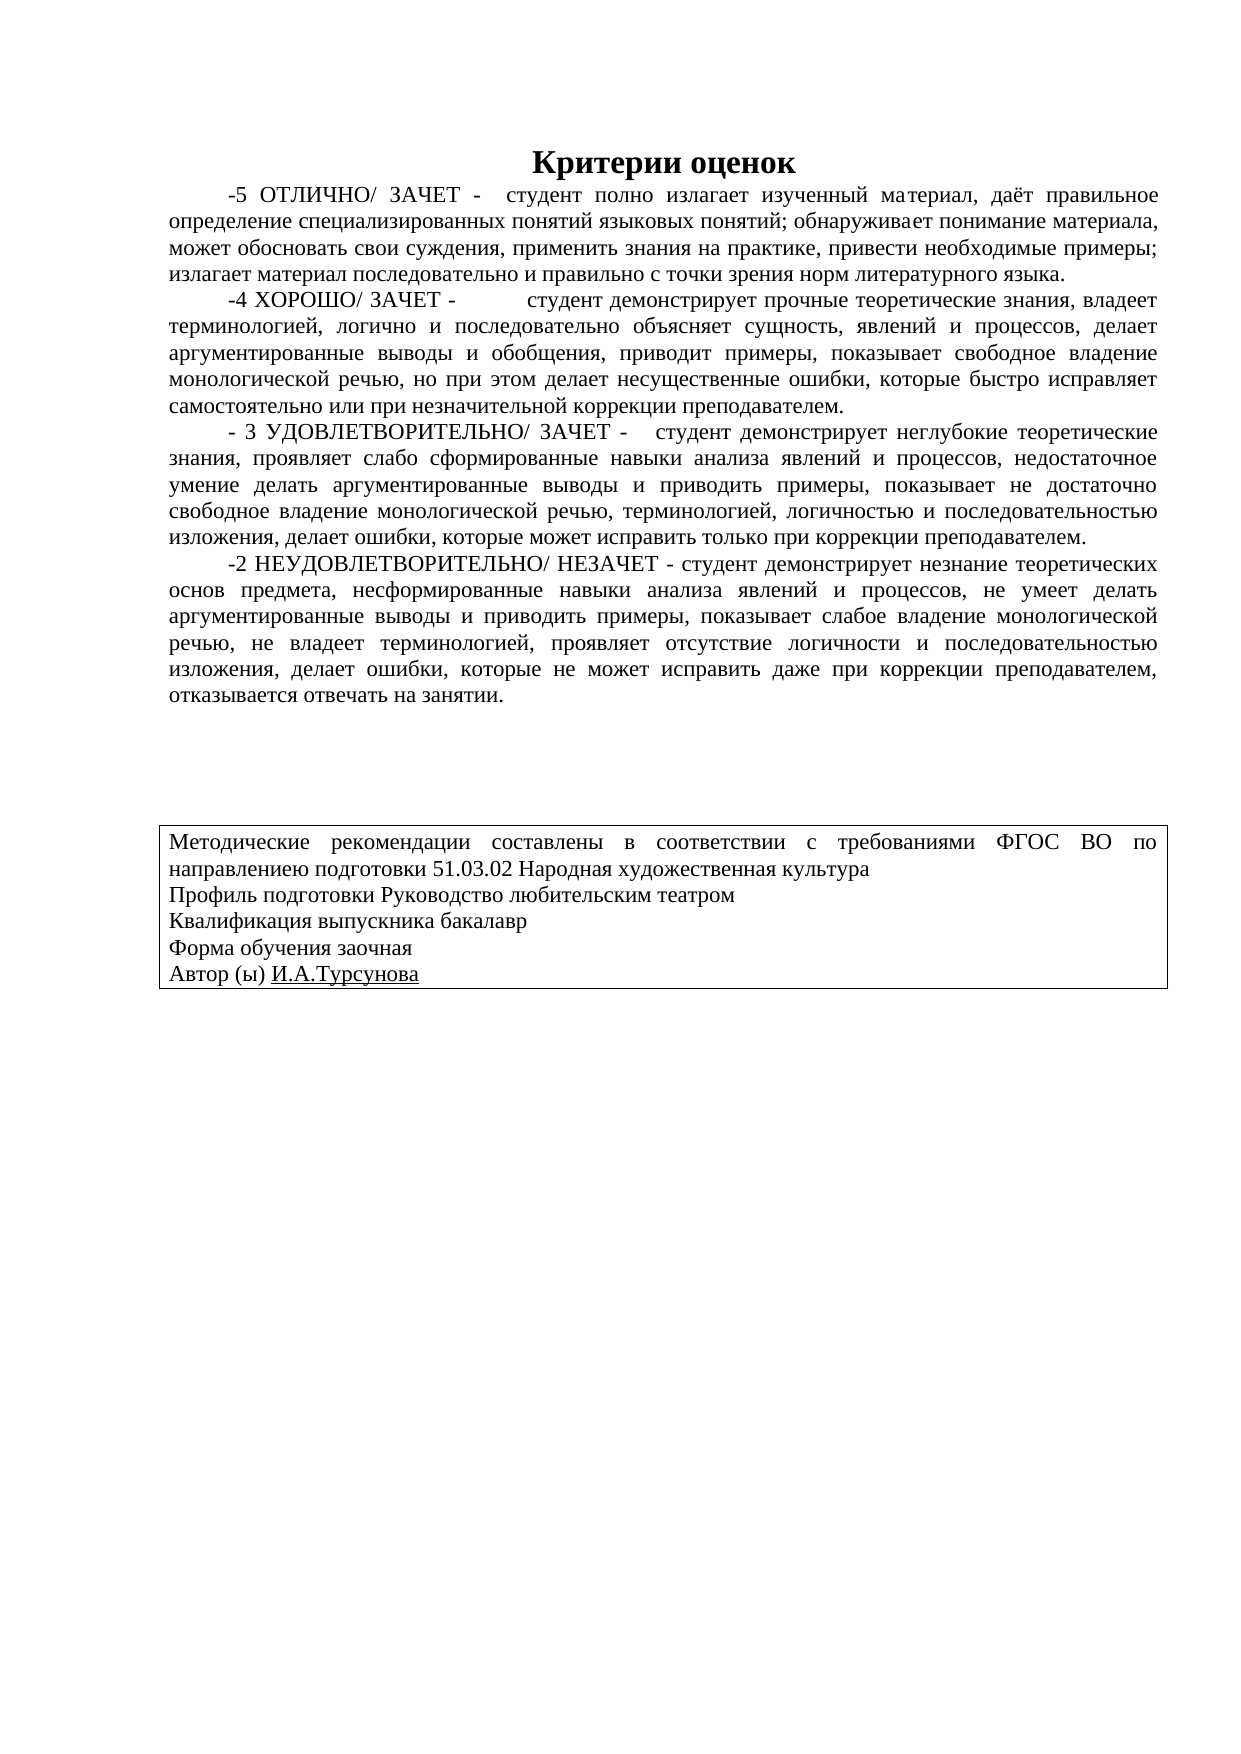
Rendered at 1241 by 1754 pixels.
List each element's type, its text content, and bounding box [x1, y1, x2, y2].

text Форма обучения заочная [169, 934, 1159, 957]
text Методические рекомендации составлены в соответствии с требованиями ФГОС ВО по направлениею подготовки 51.03.02 Народная художественная культура [160, 826, 1167, 881]
text -4 ХОРОШО/ ЗАЧЕТ - студент демонстрирует прочные теоретические знания, владеет терминологией, логично и последовательно объясняет сущность, явлений и процессов, делает аргументированные выводы и обобщения, приводит примеры, показывает свободное владение монологической речью, но при этом делает несущественные ошибки, которые быстро исправляет самостоятельно или при незначительной коррекции преподавателем. [169, 286, 1159, 418]
text Квалификация выпускника бакалавр [169, 907, 1159, 934]
text -5 ОТЛИЧНО/ ЗАЧЕТ - студент полно излагает изученный материал, даёт правильное определение специализированных понятий языковых понятий; обнаруживает понимание материала, может обосновать свои суждения, применить знания на практике, привести необходимые примеры; излагает материал последовательно и правильно с точки зрения норм литературного языка. [169, 181, 1159, 286]
text Профиль подготовки Руководство любительским театром [169, 881, 1159, 907]
text Автор (ы) И.А.Турсунова [160, 957, 1167, 988]
text -2 НЕУДОВЛЕТВОРИТЕЛЬНО/ НЕЗАЧЕТ - студент демонстрирует незнание теоретических основ предмета, несформированные навыки анализа явлений и процессов, не умеет делать аргументированные выводы и приводить примеры, показывает слабое владение монологической речью, не владеет терминологией, проявляет отсутствие логичности и последовательностью изложения, делает ошибки, которые не может исправить даже при коррекции преподавателем, отказывается отвечать на занятии. [169, 550, 1159, 708]
text - 3 УДОВЛЕТВОРИТЕЛЬНО/ ЗАЧЕТ - студент демонстрирует неглубокие теоретические знания, проявляет слабо сформированные навыки анализа явлений и процессов, недостаточное умение делать аргументированные выводы и приводить примеры, показывает не достаточно свободное владение монологической речью, терминологией, логичностью и последовательностью изложения, делает ошибки, которые может исправить только при коррекции преподавателем. [169, 418, 1159, 550]
text Критерии оценок [169, 142, 1159, 181]
